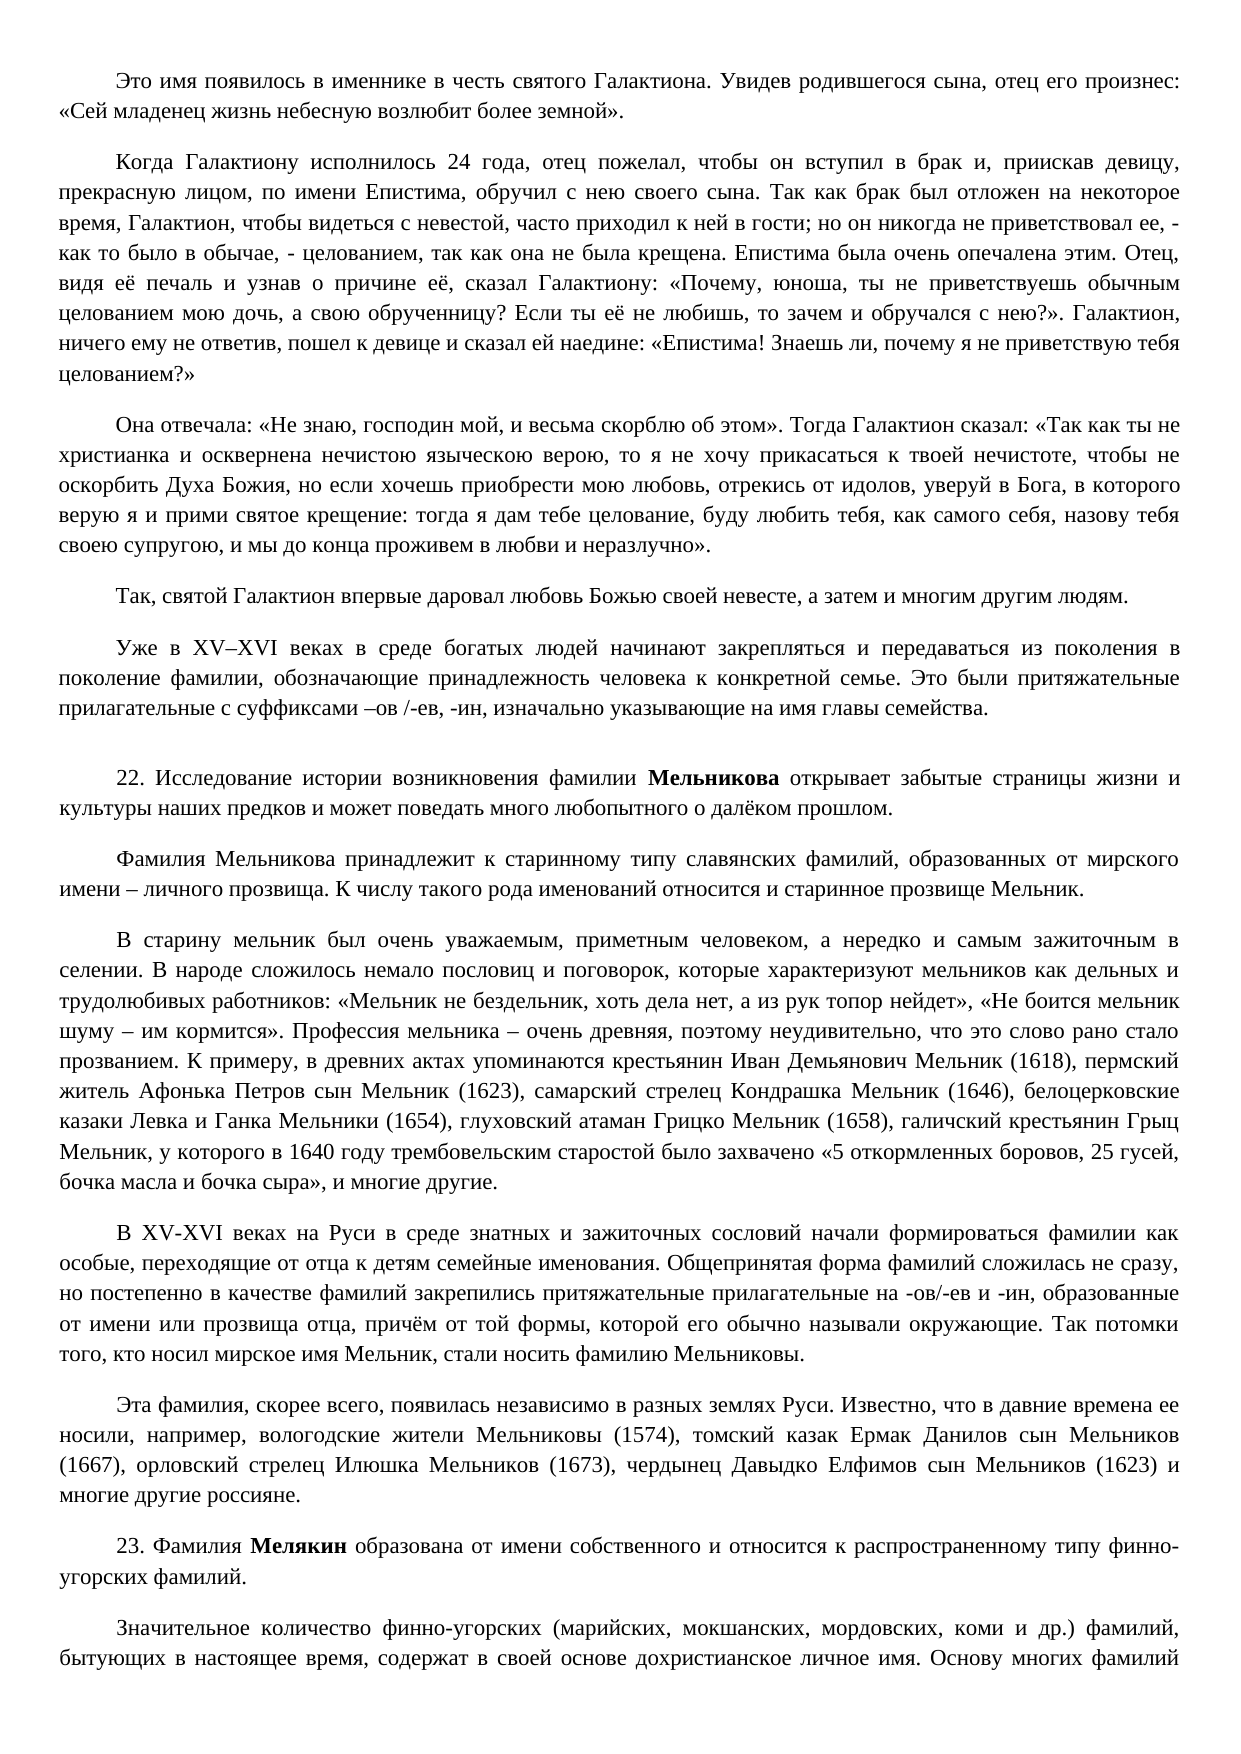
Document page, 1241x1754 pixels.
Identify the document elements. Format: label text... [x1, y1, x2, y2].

text 23. Фамилия Мелякин образована от имени собственного и относится к распространенному типу финно-угорских фамилий. [59, 1533, 1181, 1589]
table_cell [59, 59, 1181, 764]
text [59, 1614, 1181, 1670]
text 22. Исследование истории возникновения фамилии Мельникова открывает забытые страницы жизни и культуры наших предков и может поведать много любопытного о далёком прошлом. [59, 764, 1181, 820]
text В старину мельник был очень уважаемым, приметным человеком, а нередко и самым зажиточным в селении. В народе сложилось немало пословиц и поговорок, которые характеризуют мельников как дельных и трудолюбивых работников: «Мельник не бездельник, хоть дела нет, а из рук топор нейдет», «Не боится мельник шуму – им кормится». Профессия мельника – очень древняя, поэтому неудивительно, что это слово рано стало прозванием. К примеру, в древних актах упоминаются крестьянин Иван Демьянович Мельник (1618), пермский житель Афонька Петров сын Мельник (1623), самарский стрелец Кондрашка Мельник (1646), белоцерковские казаки Левка и Ганка Мельники (1654), глуховский атаман Грицко Мельник (1658), галичский крестьянин Грыц Мельник, у которого в 1640 году трембовельским старостой было захвачено «5 откормленных боровов, 25 гусей, бочка масла и бочка сыра», и многие другие. [59, 926, 1181, 1194]
text В XV-XVI веках на Руси в среде знатных и зажиточных сословий начали формироваться фамилии как особые, переходящие от отца к детям семейные именования. Общепринятая форма фамилий сложилась не сразу, но постепенно в качестве фамилий закрепились притяжательные прилагательные на -ов/-ев и -ин, образованные от имени или прозвища отца, причём от той формы, которой его обычно называли окружающие. Так потомки того, кто носил мирское имя Мельник, стали носить фамилию Мельниковы. [59, 1219, 1181, 1366]
text Фамилия Мельникова принадлежит к старинному типу славянских фамилий, образованных от мирского имени – личного прозвища. К числу такого рода именований относится и старинное прозвище Мельник. [59, 845, 1181, 902]
text Эта фамилия, скорее всего, появилась независимо в разных землях Руси. Известно, что в давние времена ее носили, например, вологодские жители Мельниковы (1574), томский казак Ермак Данилов сын Мельников (1667), орловский стрелец Илюшка Мельников (1673), чердынец Давыдко Елфимов сын Мельников (1623) и многие другие россияне. [59, 1391, 1181, 1508]
